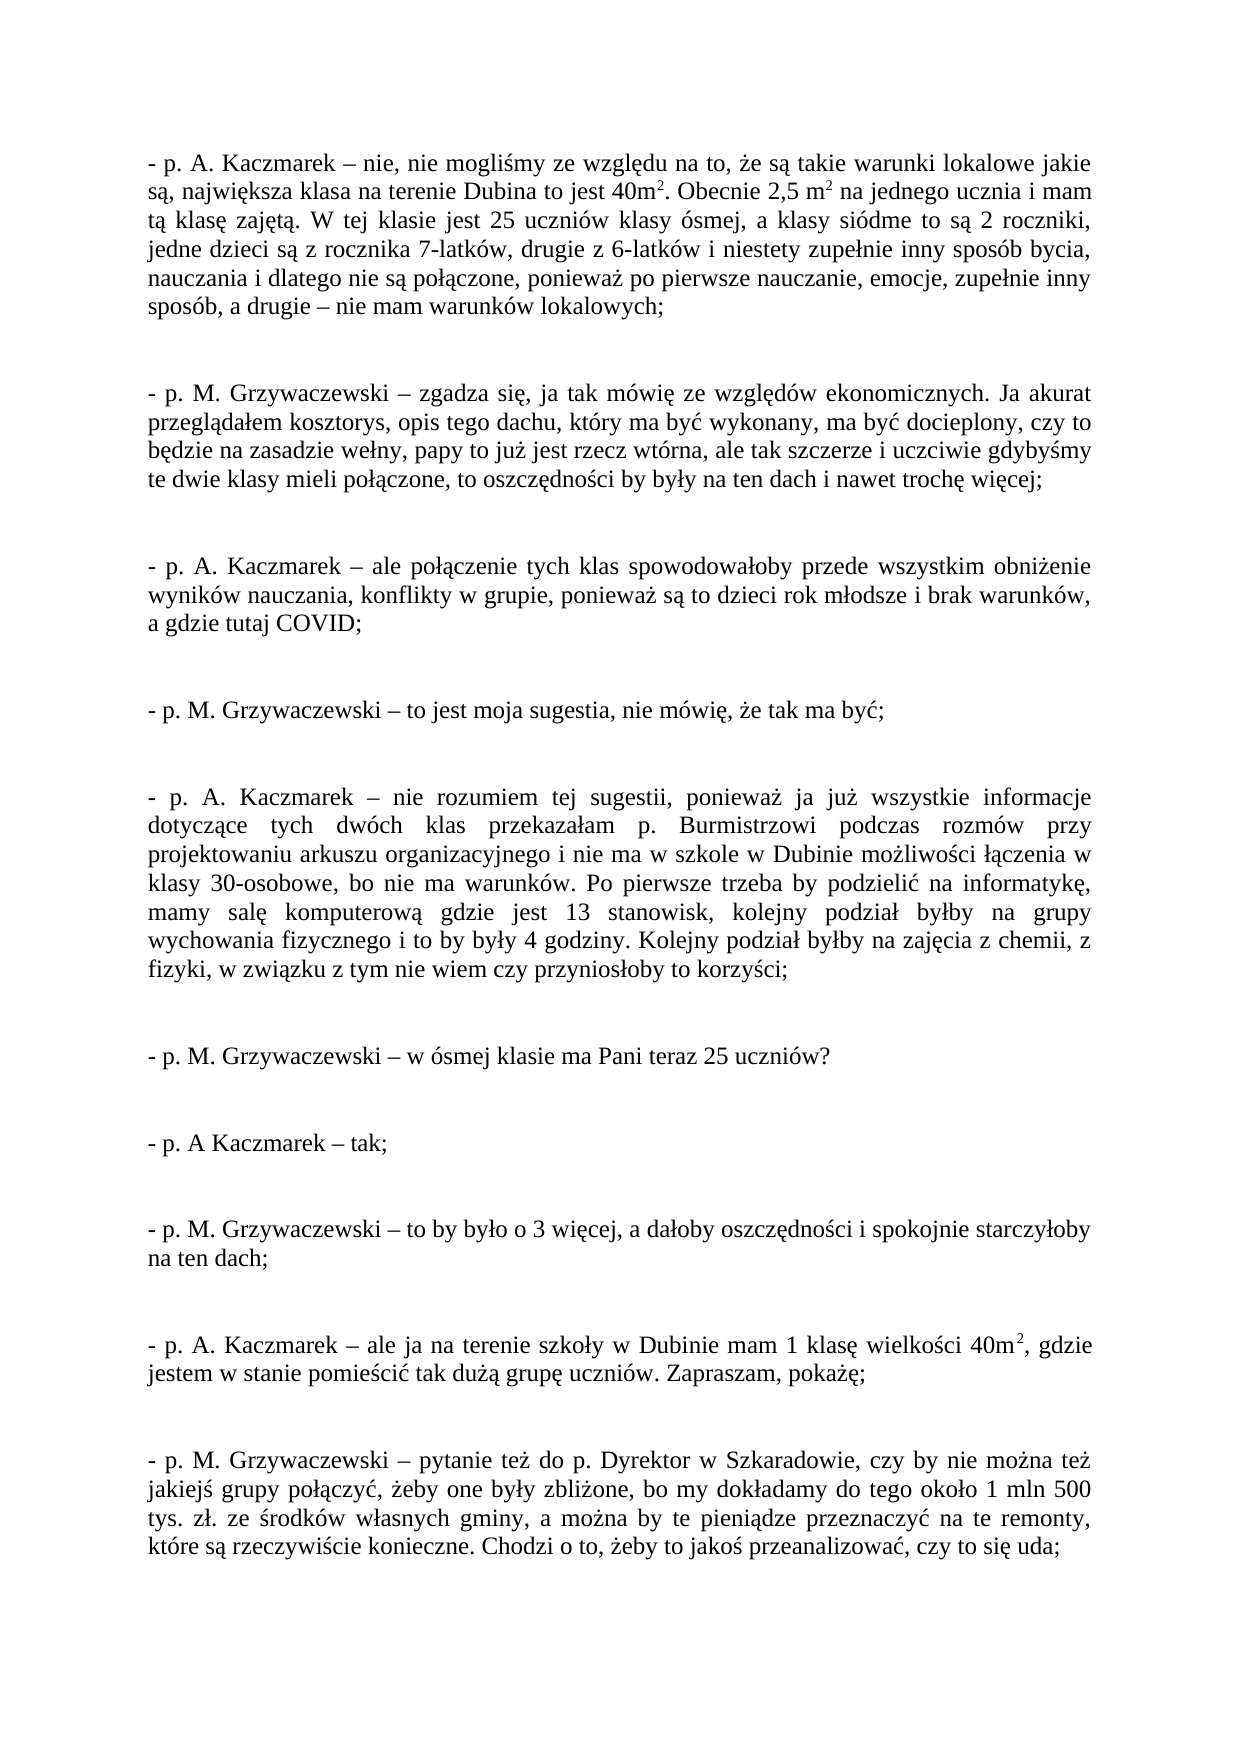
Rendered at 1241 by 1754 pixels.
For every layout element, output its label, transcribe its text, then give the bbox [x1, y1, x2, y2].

text - p. M. Grzywaczewski – w ósmej klasie ma Pani teraz 25 uczniów? [148, 1041, 1093, 1070]
text - p. M. Grzywaczewski – zgadza się, ja tak mówię ze względów ekonomicznych. Ja akurat przeglądałem kosztorys, opis tego dachu, który ma być wykonany, ma być docieplony, czy to będzie na zasadzie wełny, papy to już jest rzecz wtórna, ale tak szczerze i uczciwie gdybyśmy te dwie klasy mieli połączone, to oszczędności by były na ten dach i nawet trochę więcej; [148, 378, 1093, 493]
text - p. A. Kaczmarek – nie rozumiem tej sugestii, ponieważ ja już wszystkie informacje dotyczące tych dwóch klas przekazałam p. Burmistrzowi podczas rozmów przy projektowaniu arkuszu organizacyjnego i nie ma w szkole w Dubinie możliwości łączenia w klasy 30-osobowe, bo nie ma warunków. Po pierwsze trzeba by podzielić na informatykę, mamy salę komputerową gdzie jest 13 stanowisk, kolejny podział byłby na grupy wychowania fizycznego i to by były 4 godziny. Kolejny podział byłby na zajęcia z chemii, z fizyki, w związku z tym nie wiem czy przyniosłoby to korzyści; [148, 782, 1093, 983]
text - p. A. Kaczmarek – nie, nie mogliśmy ze względu na to, że są takie warunki lokalowe jakie są, największa klasa na terenie Dubina to jest 40m2. Obecnie 2,5 m2 na jednego ucznia i mam tą klasę zajętą. W tej klasie jest 25 uczniów klasy ósmej, a klasy siódme to są 2 roczniki, jedne dzieci są z rocznika 7-latków, drugie z 6-latków i niestety zupełnie inny sposób bycia, nauczania i dlatego nie są połączone, ponieważ po pierwsze nauczanie, emocje, zupełnie inny sposób, a drugie – nie mam warunków lokalowych; [148, 148, 1093, 320]
text - p. M. Grzywaczewski – to jest moja sugestia, nie mówię, że tak ma być; [148, 695, 1093, 724]
text - p. M. Grzywaczewski – pytanie też do p. Dyrektor w Szkaradowie, czy by nie można też jakiejś grupy połączyć, żeby one były zbliżone, bo my dokładamy do tego około 1 mln 500 tys. zł. ze środków własnych gminy, a można by te pieniądze przeznaczyć na te remonty, które są rzeczywiście konieczne. Chodzi o to, żeby to jakoś przeanalizować, czy to się uda; [148, 1445, 1093, 1560]
text - p. A Kaczmarek – tak; [148, 1128, 1093, 1156]
text - p. A. Kaczmarek – ale ja na terenie szkoły w Dubinie mam 1 klasę wielkości 40m2, gdzie jestem w stanie pomieścić tak dużą grupę uczniów. Zapraszam, pokażę; [148, 1330, 1093, 1387]
text - p. A. Kaczmarek – ale połączenie tych klas spowodowałoby przede wszystkim obniżenie wyników nauczania, konflikty w grupie, ponieważ są to dzieci rok młodsze i brak warunków, a gdzie tutaj COVID; [148, 551, 1093, 637]
text - p. M. Grzywaczewski – to by było o 3 więcej, a dałoby oszczędności i spokojnie starczyłoby na ten dach; [148, 1214, 1093, 1272]
